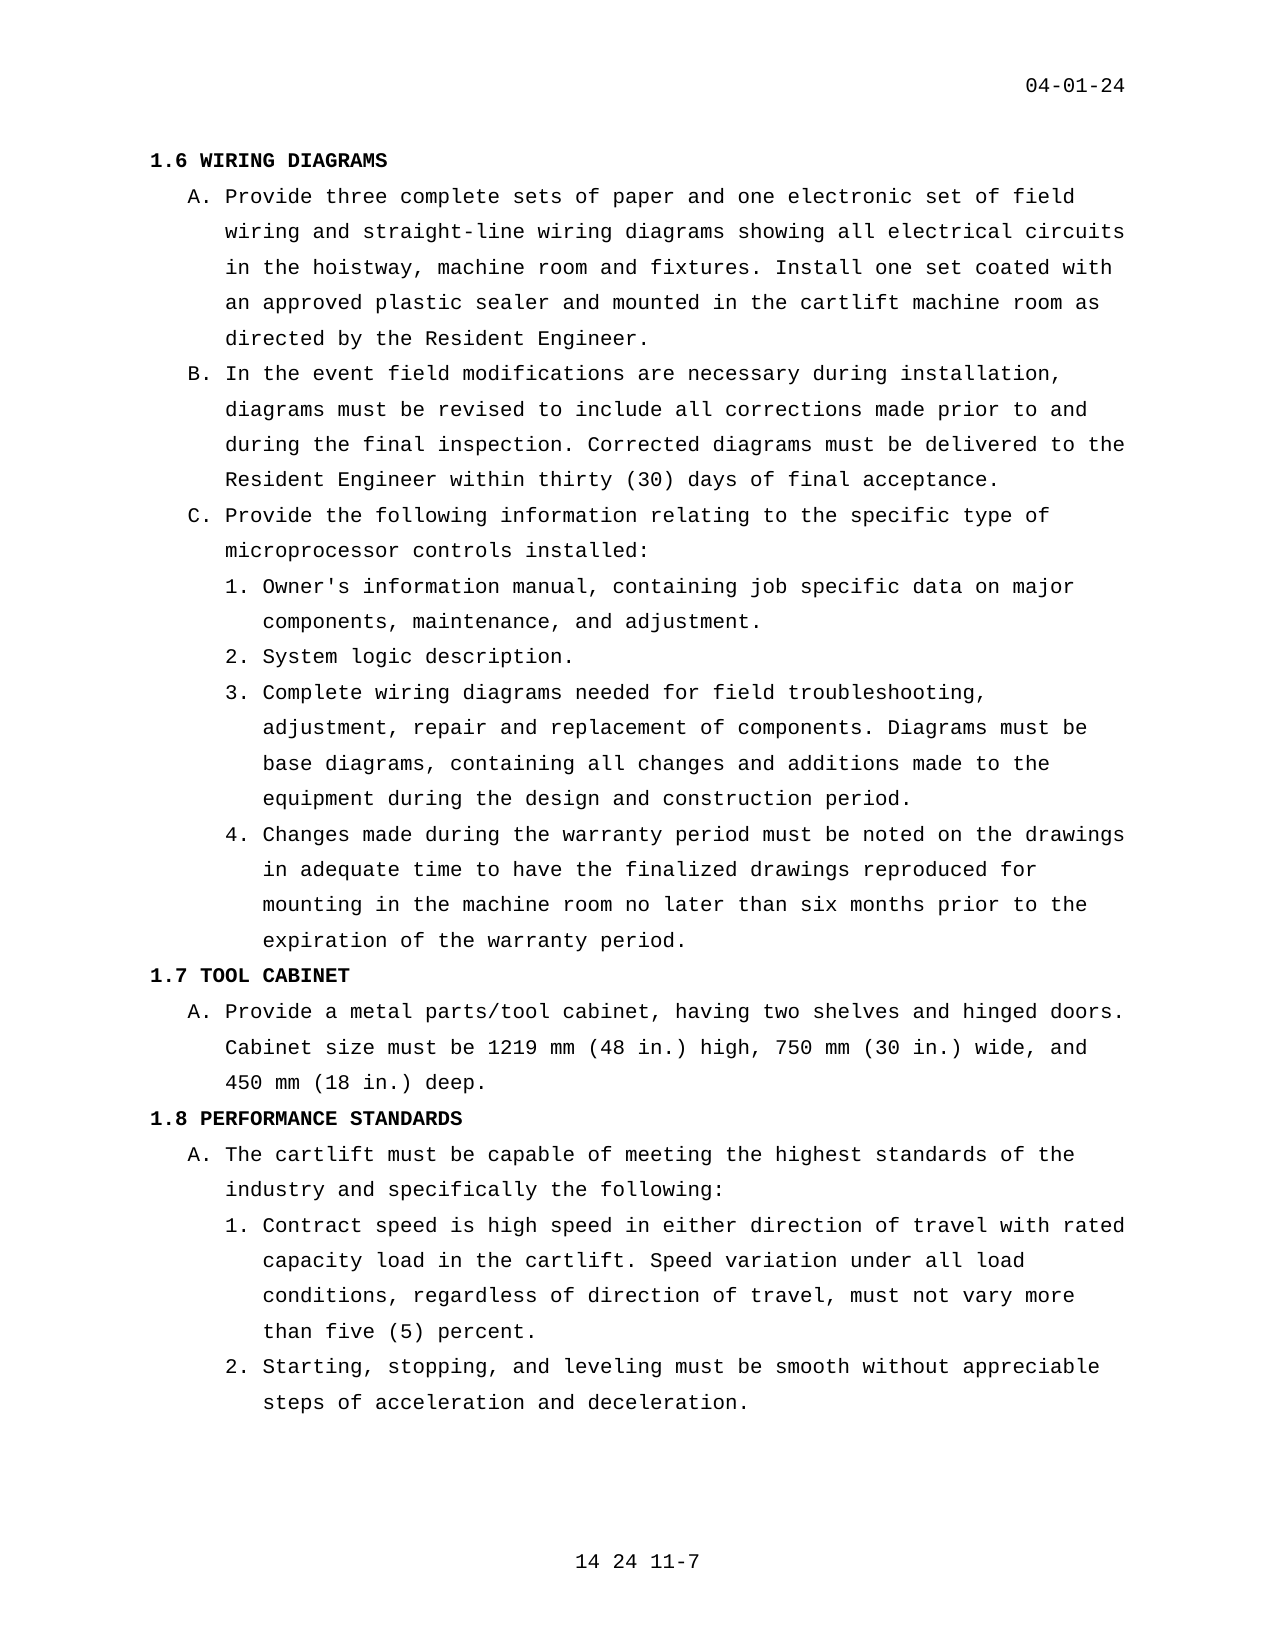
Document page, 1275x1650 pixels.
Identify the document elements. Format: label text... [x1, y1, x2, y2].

text 2. Starting, stopping, and leveling must be smooth without appreciable steps of acceleration and deceleration. [225, 1356, 1125, 1415]
text C. Provide the following information relating to the specific type of microprocessor controls installed: [187, 505, 1125, 564]
text A. Provide three complete sets of paper and one electronic set of field wiring and straight-line wiring diagrams showing all electrical circuits in the hoistway, machine room and fixtures. Install one set coated with an approved plastic sealer and mounted in the cartlift machine room as directed by the Resident Engineer. [187, 186, 1125, 351]
text A. Provide a metal parts/tool cabinet, having two shelves and hinged doors. Cabinet size must be 1219 mm (48 in.) high, 750 mm (30 in.) wide, and 450 mm (18 in.) deep. [187, 1001, 1125, 1096]
text 1. Contract speed is high speed in either direction of travel with rated capacity load in the cartlift. Speed variation under all load conditions, regardless of direction of travel, must not vary more than five (5) percent. [225, 1215, 1125, 1344]
text 4. Changes made during the warranty period must be noted on the drawings in adequate time to have the finalized drawings reproduced for mounting in the machine room no later than six months prior to the expiration of the warranty period. [225, 824, 1125, 953]
text 3. Complete wiring diagrams needed for field troubleshooting, adjustment, repair and replacement of components. Diagrams must be base diagrams, containing all changes and additions made to the equipment during the design and construction period. [225, 682, 1125, 812]
text 1.8 PERFORMANCE STANDARDS [150, 1108, 1125, 1131]
text 1.7 TOOL CABINET [150, 965, 1125, 989]
text A. The cartlift must be capable of meeting the highest standards of the industry and specifically the following: [187, 1144, 1125, 1203]
text 1.6 WIRING DIAGRAMS [150, 150, 1125, 174]
text B. In the event field modifications are necessary during installation, diagrams must be revised to include all corrections made prior to and during the final inspection. Corrected diagrams must be delivered to the Resident Engineer within thirty (30) days of final acceptance. [187, 363, 1125, 493]
text 1. Owner's information manual, containing job specific data on major components, maintenance, and adjustment. [225, 576, 1125, 635]
text 2. System logic description. [225, 647, 1125, 670]
